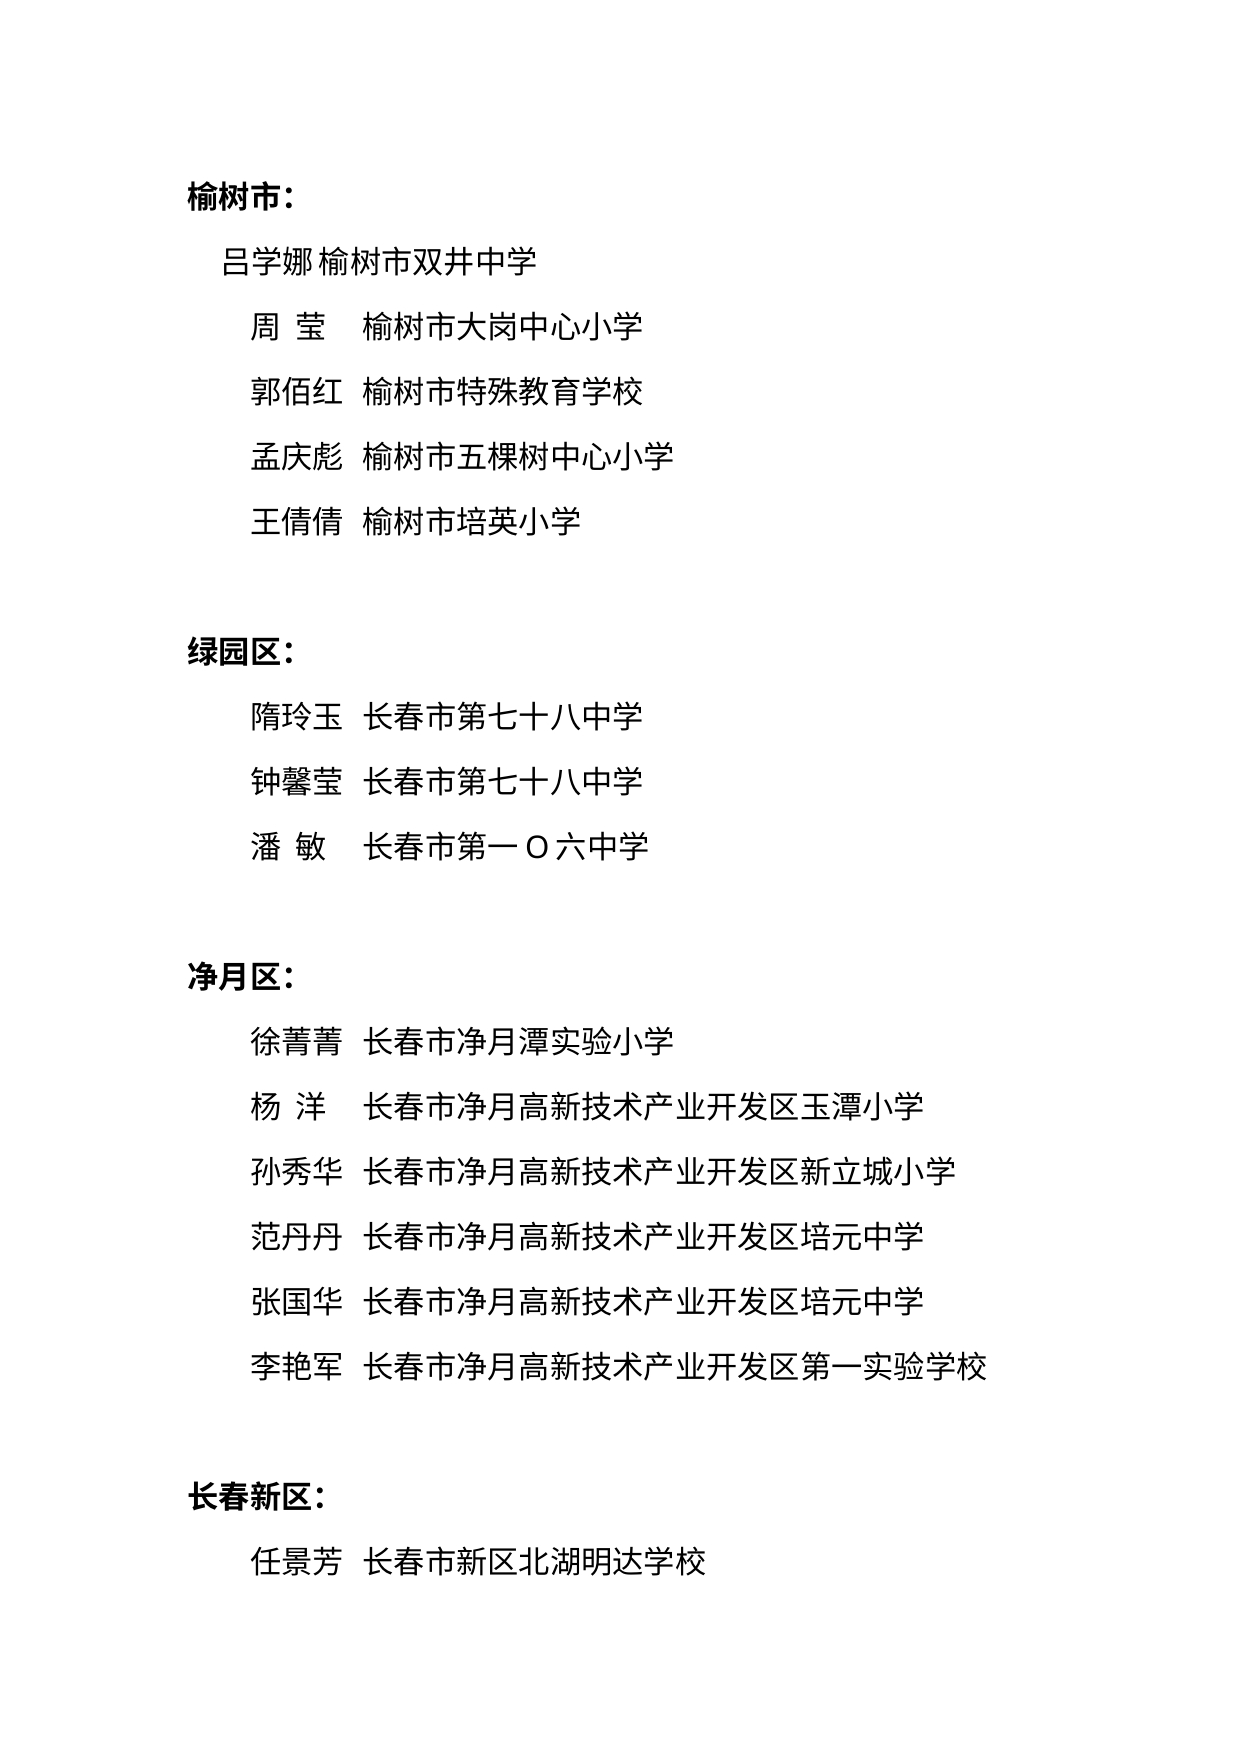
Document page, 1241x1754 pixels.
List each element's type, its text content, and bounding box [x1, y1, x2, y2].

text 李艳军 长春市净月高新技术产业开发区第一实验学校 [187, 1332, 1053, 1397]
text 绿园区： [187, 617, 1053, 682]
text 张国华 长春市净月高新技术产业开发区培元中学 [187, 1267, 1053, 1332]
text 隋玲玉 长春市第七十八中学 [187, 682, 1053, 747]
text 王倩倩 榆树市培英小学 [187, 487, 1053, 552]
text 孙秀华 长春市净月高新技术产业开发区新立城小学 [187, 1137, 1053, 1202]
text 榆树市： [187, 162, 1053, 227]
text 周 莹 榆树市大岗中心小学 [187, 292, 1053, 357]
text 任景芳 长春市新区北湖明达学校 [187, 1527, 1053, 1592]
text 钟馨莹 长春市第七十八中学 [187, 747, 1053, 812]
text 范丹丹 长春市净月高新技术产业开发区培元中学 [187, 1202, 1053, 1267]
text 杨 洋 长春市净月高新技术产业开发区玉潭小学 [187, 1072, 1053, 1137]
text 吕学娜 榆树市双井中学 [187, 227, 1053, 292]
text 徐菁菁 长春市净月潭实验小学 [187, 1007, 1053, 1072]
text 郭佰红 榆树市特殊教育学校 [187, 357, 1053, 422]
text 长春新区： [187, 1462, 1053, 1527]
text 潘 敏 长春市第一O六中学 [187, 812, 1053, 877]
text 净月区： [187, 942, 1053, 1007]
text 孟庆彪 榆树市五棵树中心小学 [187, 422, 1053, 487]
